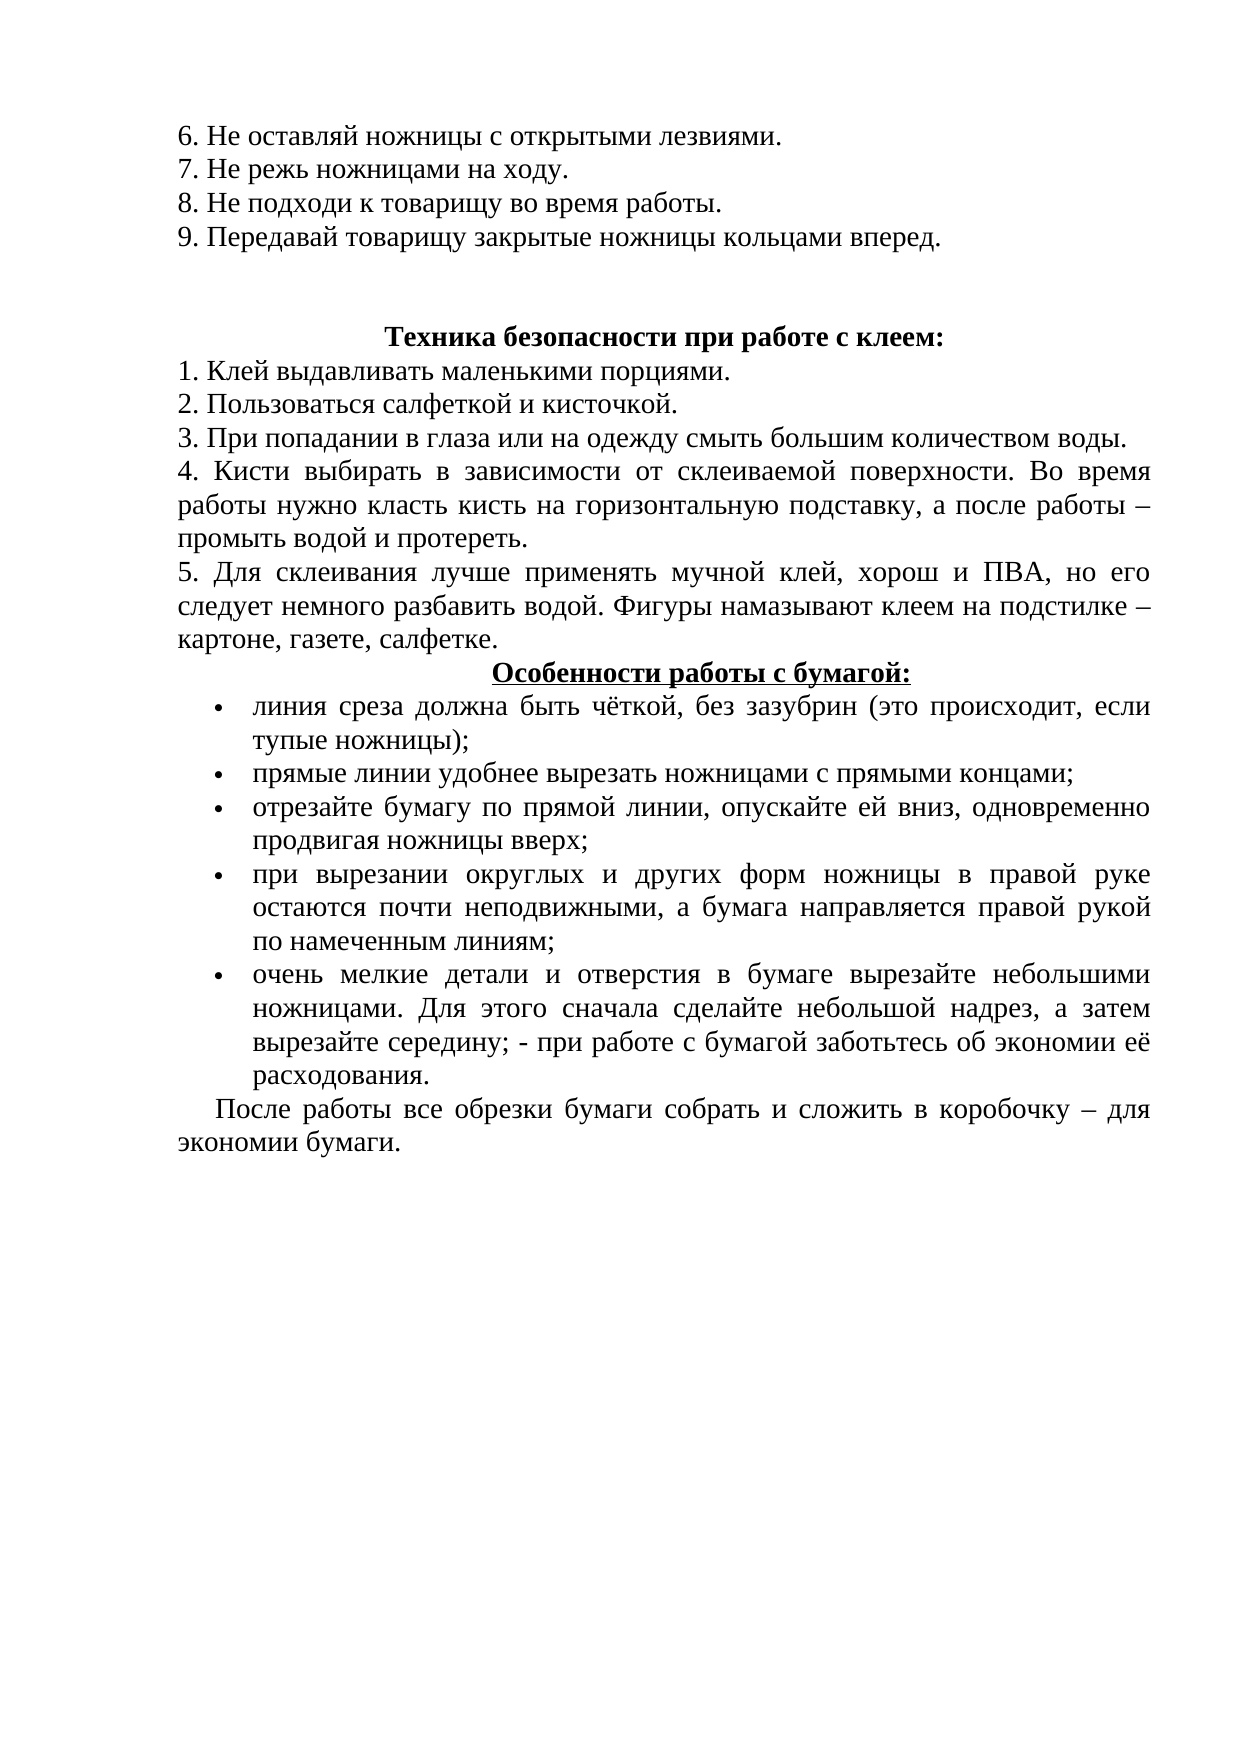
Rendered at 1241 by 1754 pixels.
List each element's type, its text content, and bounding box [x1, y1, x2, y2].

text Особенности работы с бумагой: [177, 655, 1152, 688]
list очень мелкие детали и отверстия в бумаге вырезайте небольшими ножницами. Для этого сначала сделайте небольшой надрез, а затем вырезайте середину; - при работе с бумагой заботьтесь об экономии её расходования. [215, 957, 1152, 1091]
text 4. Кисти выбирать в зависимости от склеиваемой поверхности. Во время работы нужно класть кисть на горизонтальную подставку, а после работы – промыть водой и протереть. [177, 453, 1152, 554]
text 9. Передавай товарищу закрытые ножницы кольцами вперед. [177, 219, 1152, 252]
text 8. Не подходи к товарищу во время работы. [177, 185, 1152, 219]
text 6. Не оставляй ножницы с открытыми лезвиями. [177, 118, 1152, 152]
text 3. При попадании в глаза или на одежду смыть большим количеством воды. [177, 420, 1152, 453]
text После работы все обрезки бумаги собрать и сложить в коробочку – для экономии бумаги. [177, 1091, 1152, 1158]
text 2. Пользоваться салфеткой и кисточкой. [177, 386, 1152, 420]
list прямые линии удобнее вырезать ножницами с прямыми концами; [215, 755, 1152, 789]
text Техника безопасности при работе с клеем: [177, 319, 1152, 353]
text 5. Для склеивания лучше применять мучной клей, хорош и ПВА, но его следует немного разбавить водой. Фигуры намазывают клеем на подстилке – картоне, газете, салфетке. [177, 554, 1152, 655]
text 1. Клей выдавливать маленькими порциями. [177, 353, 1152, 386]
text 7. Не режь ножницами на ходу. [177, 152, 1152, 185]
list при вырезании округлых и других форм ножницы в правой руке остаются почти неподвижными, а бумага направляется правой рукой по намеченным линиям; [215, 856, 1152, 957]
list отрезайте бумагу по прямой линии, опускайте ей вниз, одновременно продвигая ножницы вверх; [215, 789, 1152, 856]
list линия среза должна быть чёткой, без зазубрин (это происходит, если тупые ножницы); [215, 688, 1152, 755]
